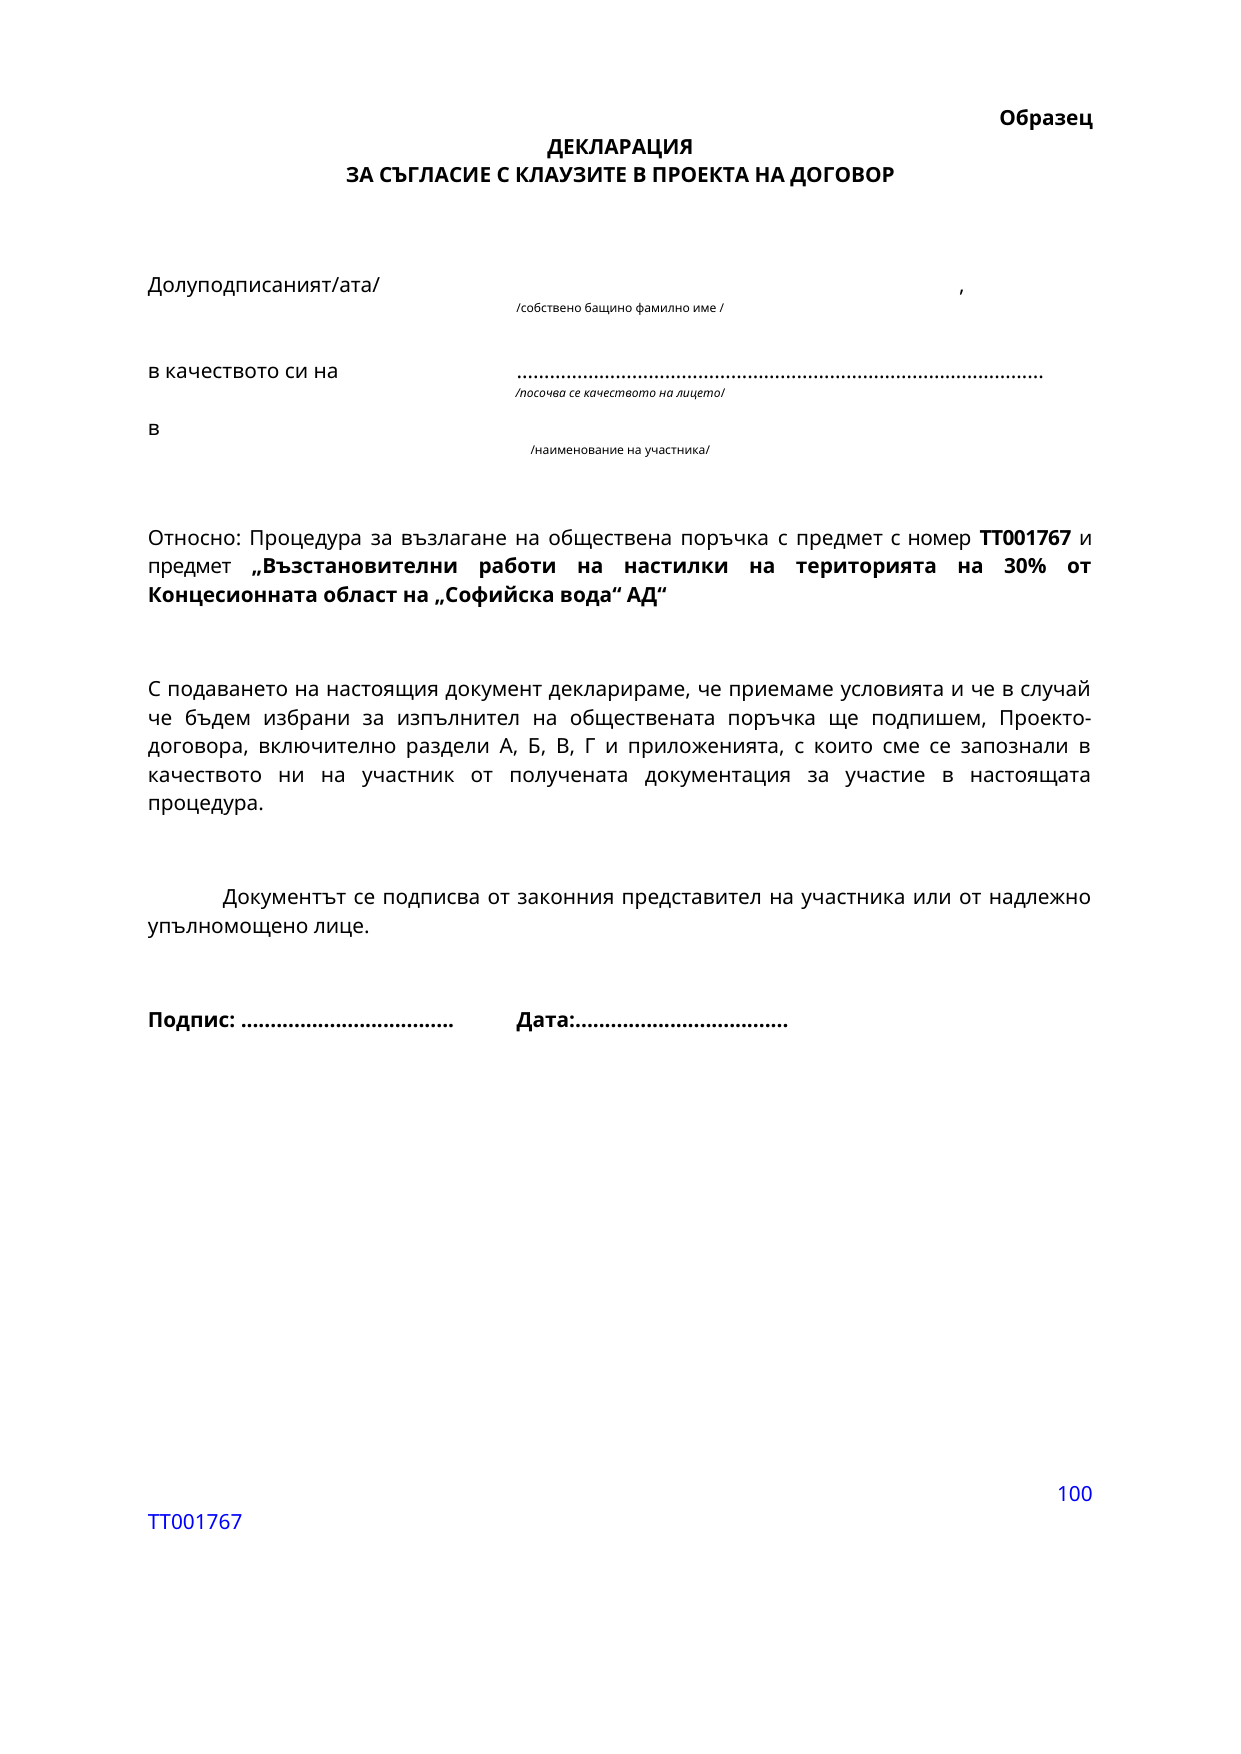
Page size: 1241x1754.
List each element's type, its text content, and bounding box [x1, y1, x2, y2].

text в [148, 413, 1092, 441]
text ЗА СЪГЛАСИЕ С КЛАУЗИТЕ В ПРОЕКТА НА ДОГОВОР [148, 160, 1092, 189]
text Образец [213, 103, 1092, 132]
text в качеството си на …………………………………………………………………………………... [148, 356, 1092, 384]
text С подаването на настоящия документ декларираме, че приемаме условията и че в случай че бъдем избрани за изпълнител на обществената поръчка ще подпишем, Проекто-договора, включително раздели А, Б, В, Г и приложенията, с които сме се запознали в качеството ни на участник от получената документация за участие в настоящата процедура. [148, 674, 1092, 817]
text ДЕКЛАРАЦИЯ [148, 132, 1092, 160]
text Относно: Процедура за възлагане на обществена поръчка с предмет с номер ТТ001767 и предмет „Възстановителни работи на настилки на територията на 30% от Концесионната област на „Софийска вода“ АД“ [148, 523, 1092, 608]
text Документът се подписва от законния представител на участника или от надлежно упълномощено лице. [148, 882, 1092, 939]
text /собствено бащино фамилно име / [148, 299, 1092, 327]
text /посочва се качеството на лицето/ [148, 384, 1092, 413]
text Подпис: .................................... Дата:.................................... [148, 1005, 1092, 1034]
text Долуподписаният/ата/ , [148, 271, 1092, 299]
text /наименование на участника/ [148, 441, 1092, 470]
